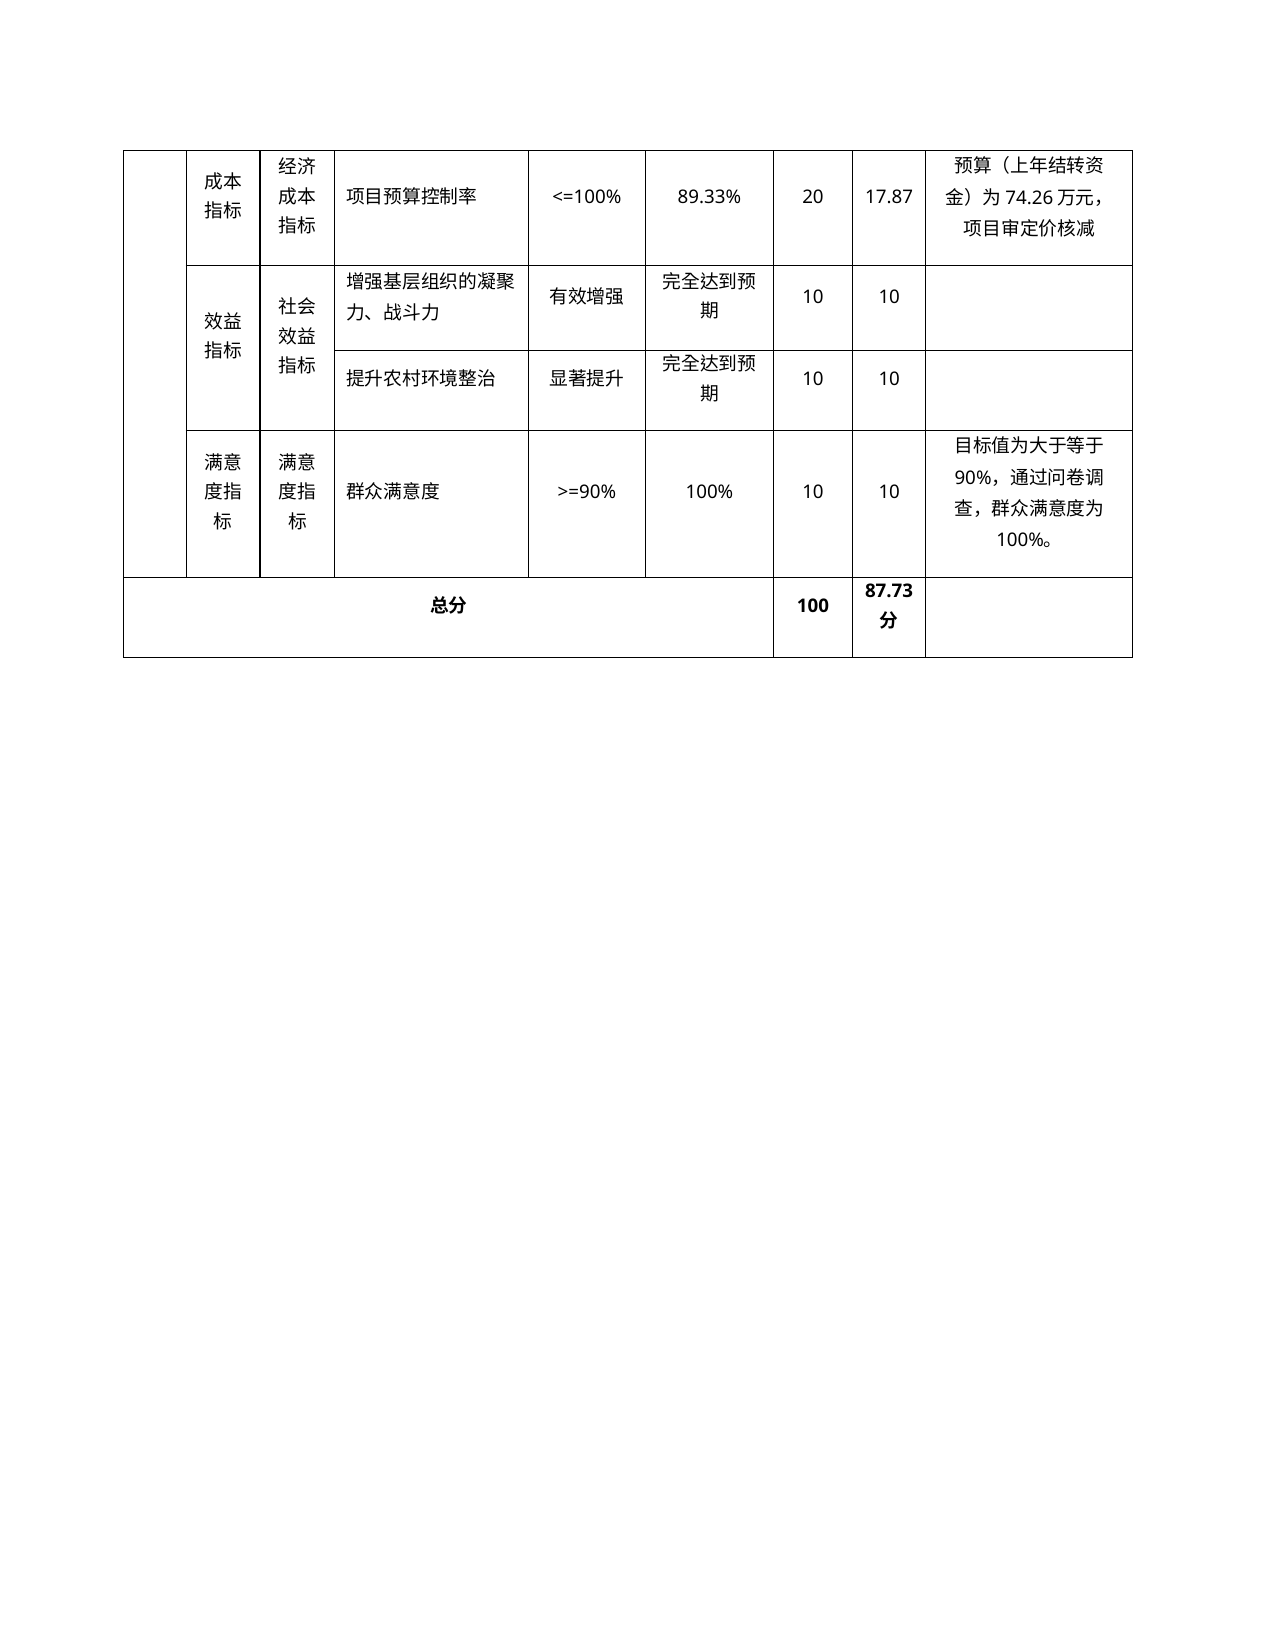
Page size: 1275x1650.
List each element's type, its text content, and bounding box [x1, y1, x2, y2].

table_cell 总分 [124, 578, 773, 657]
table_cell 有效增强 [529, 266, 645, 349]
table_cell 17.87 [853, 151, 925, 265]
table_cell 100% [646, 431, 773, 577]
table_cell 提升农村环境整治 [335, 351, 528, 430]
table_cell 100 [774, 578, 852, 657]
table_cell 完全达到预期 [646, 351, 773, 430]
table_cell 预算（上年结转资金）为74.26万元，项目审定价核减 [926, 151, 1132, 265]
table_cell 10 [774, 266, 852, 349]
table_cell 成本指标 [187, 151, 259, 265]
table_cell 显著提升 [529, 351, 645, 430]
table_cell [926, 578, 1132, 657]
table_cell 87.73分 [853, 578, 925, 657]
table_cell 增强基层组织的凝聚力、战斗力 [335, 266, 528, 349]
table_cell 满意度指标 [261, 431, 334, 577]
table_cell [926, 351, 1132, 430]
table_cell >=90% [529, 431, 645, 577]
table_cell 目标值为大于等于90%，通过问卷调查，群众满意度为100%。 [926, 431, 1132, 577]
table_cell 效益指标 [187, 266, 259, 430]
table_cell 10 [853, 266, 925, 349]
table_cell 完全达到预期 [646, 266, 773, 349]
table_cell 20 [774, 151, 852, 265]
table_cell 10 [853, 431, 925, 577]
table_cell 经济成本指标 [261, 151, 334, 265]
table_cell 10 [853, 351, 925, 430]
table_cell 满意度指标 [187, 431, 259, 577]
table_cell [926, 266, 1132, 349]
table_cell 项目预算控制率 [335, 151, 528, 265]
table_cell 10 [774, 431, 852, 577]
table_cell 10 [774, 351, 852, 430]
table_cell 群众满意度 [335, 431, 528, 577]
table_cell 社会效益指标 [261, 266, 334, 430]
table_cell <=100% [529, 151, 645, 265]
table_cell 89.33% [646, 151, 773, 265]
